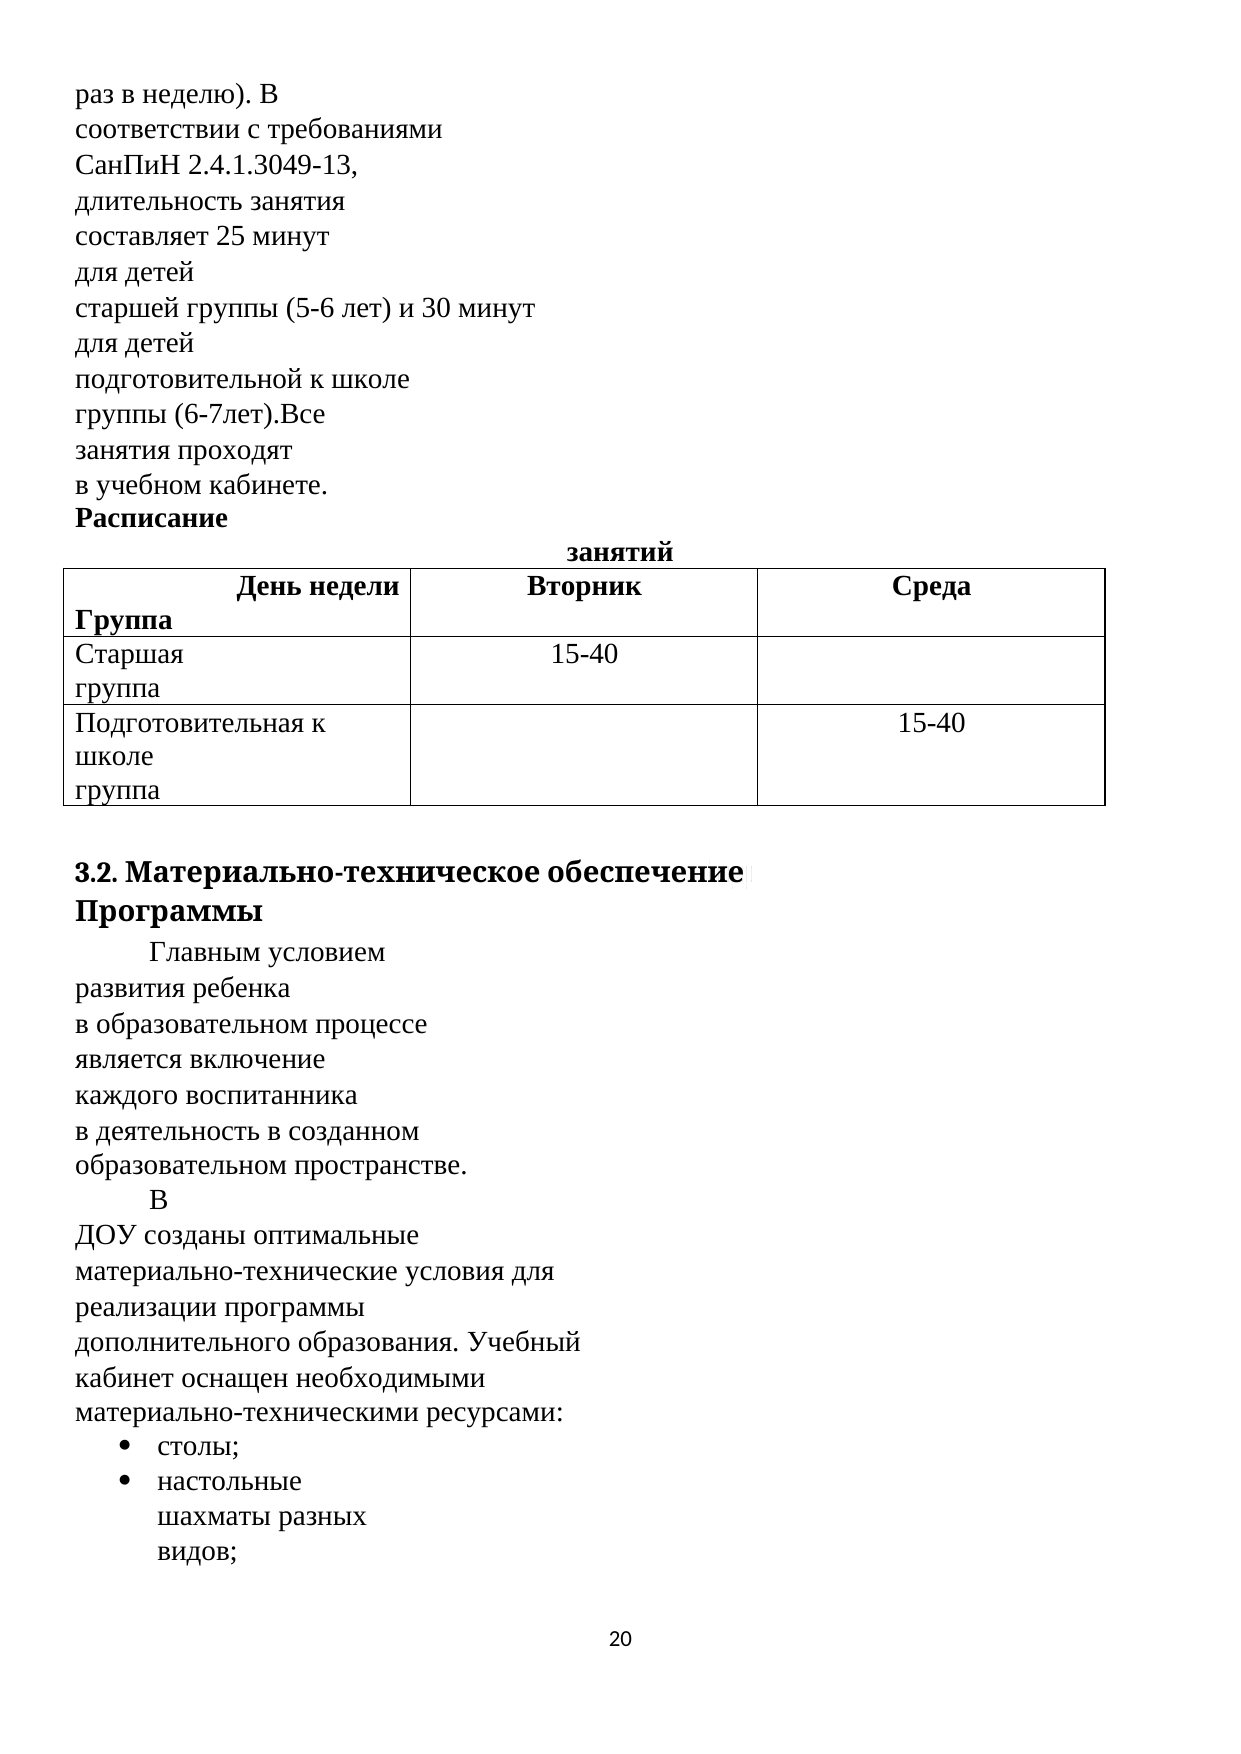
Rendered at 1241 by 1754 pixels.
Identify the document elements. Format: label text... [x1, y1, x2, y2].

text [75, 75, 1165, 500]
table_header Вторник [411, 569, 757, 636]
list столы; [119, 1428, 1165, 1462]
subtitle 3.2. Материально-техническое обеспечение программой Программы [75, 856, 1165, 928]
table_header Среда [758, 569, 1104, 636]
text Главным условием каждую развития ребенка фигуры в образовательном процессе пожарной является включение шахматные каждого воспитанника рисованные в деятельность в созданном логического образовательном пространстве. [75, 933, 1165, 1181]
text Расписание дидактическое занятий [75, 500, 1165, 567]
table_cell [411, 705, 757, 805]
table_cell Подготовительная к школе улучшения группа [64, 705, 410, 805]
list настольные семейного шахматы разных того видов; [119, 1462, 1165, 1567]
table_header День недели Группа [64, 569, 410, 636]
table_cell Старшая педагог группа [64, 637, 410, 704]
table_cell 15-40 [758, 705, 1104, 805]
table_cell 15-40 [411, 637, 757, 704]
text В выработать ДОУ созданы оптимальные партию материально-технические условия для перехода реализации программы развивать дополнительного образования. Учебный зрительного кабинет оснащен необходимыми упражнение материально-техническими ресурсами: [75, 1181, 1165, 1428]
table_cell [758, 637, 1104, 704]
